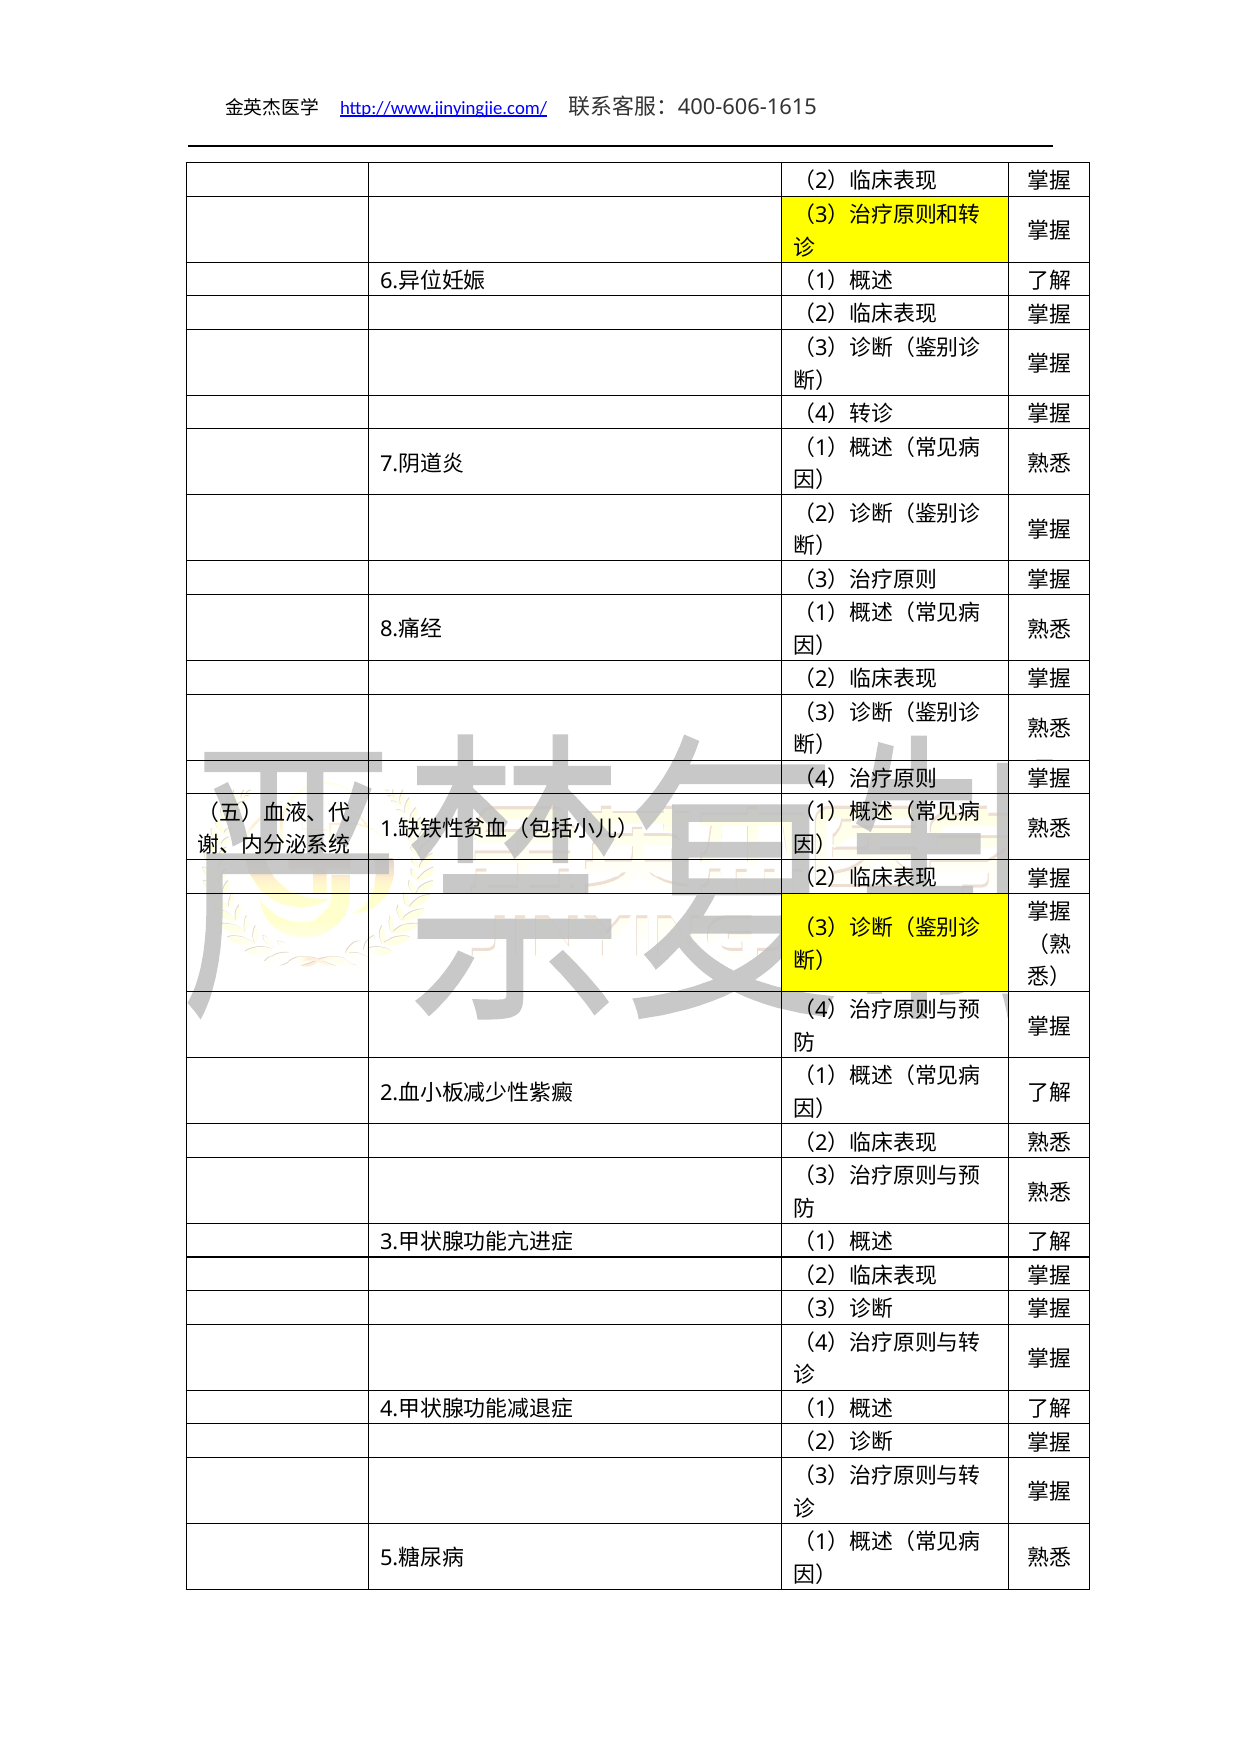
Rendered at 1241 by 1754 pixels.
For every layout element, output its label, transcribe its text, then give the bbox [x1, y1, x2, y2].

table_cell （1）概述（常见病因） [782, 595, 1008, 660]
table_cell [369, 661, 781, 693]
table_cell （3）诊断（鉴别诊断） [782, 894, 1008, 991]
table_cell 掌握 [1009, 561, 1089, 594]
table_cell 1.缺铁性贫血（包括小儿） [369, 794, 781, 859]
table_cell [187, 561, 368, 594]
table_cell [187, 1124, 368, 1157]
table_cell 掌握 [1009, 296, 1089, 329]
table_cell [187, 1058, 368, 1123]
table_cell 了解 [1009, 1224, 1089, 1256]
table_cell [369, 860, 781, 893]
table_cell （2）临床表现 [782, 1258, 1008, 1290]
table_cell 掌握 [1009, 1424, 1089, 1457]
table_cell 熟悉 [1009, 429, 1089, 494]
table_cell （2）诊断（鉴别诊断） [782, 495, 1008, 560]
table_cell （3）治疗原则与转诊 [782, 1458, 1008, 1523]
table_cell [369, 163, 781, 196]
table_cell [187, 1458, 368, 1523]
table_cell （1）概述（常见病因） [782, 1524, 1008, 1589]
table_cell 了解 [1009, 1058, 1089, 1123]
table_cell 3.甲状腺功能亢进症 [369, 1224, 781, 1256]
table_cell [187, 1524, 368, 1589]
table_cell [369, 495, 781, 560]
table_cell [187, 330, 368, 395]
table_cell [187, 992, 368, 1057]
table_cell 8.痛经 [369, 595, 781, 660]
table_cell [369, 1158, 781, 1223]
table_cell 掌握 [1009, 197, 1089, 262]
table_cell 熟悉 [1009, 1158, 1089, 1223]
table_cell （3）治疗原则 [782, 561, 1008, 594]
table_cell [187, 1325, 368, 1389]
table_cell （1）概述（常见病因） [782, 429, 1008, 494]
table_cell [369, 1325, 781, 1389]
table_cell （2）临床表现 [782, 860, 1008, 893]
table_cell （4）治疗原则 [782, 761, 1008, 793]
table_cell （3）诊断（鉴别诊断） [782, 695, 1008, 759]
table_cell （3）治疗原则和转诊 [782, 197, 1008, 262]
table_cell 了解 [1009, 263, 1089, 295]
table_cell 掌握 [1009, 992, 1089, 1057]
table_cell 掌握 [1009, 1291, 1089, 1323]
table_cell [187, 661, 368, 693]
table_cell [369, 695, 781, 759]
table_cell [187, 1258, 368, 1290]
table_cell （1）概述 [782, 1391, 1008, 1423]
table_cell （3）诊断（鉴别诊断） [782, 330, 1008, 395]
table_cell （2）临床表现 [782, 1124, 1008, 1157]
table_cell 掌握 [1009, 761, 1089, 793]
table_cell （五）血液、代谢、内分泌系统 [187, 794, 368, 859]
table_cell [187, 1424, 368, 1457]
table_cell 熟悉 [1009, 695, 1089, 759]
table_cell （1）概述 [782, 263, 1008, 295]
table_cell [369, 396, 781, 428]
table_cell （2）诊断 [782, 1424, 1008, 1457]
table_cell 7.阴道炎 [369, 429, 781, 494]
table_cell 了解 [1009, 1391, 1089, 1423]
table_cell [187, 860, 368, 893]
table_cell （2）临床表现 [782, 163, 1008, 196]
table_cell [187, 595, 368, 660]
table_cell （1）概述（常见病因） [782, 1058, 1008, 1123]
table_cell [187, 429, 368, 494]
table_cell 6.异位妊娠 [369, 263, 781, 295]
table_cell 掌握 [1009, 495, 1089, 560]
table_cell （3）诊断 [782, 1291, 1008, 1323]
table_cell （2）临床表现 [782, 296, 1008, 329]
table_cell 掌握 [1009, 396, 1089, 428]
table_cell [369, 561, 781, 594]
table_cell 熟悉 [1009, 1524, 1089, 1589]
table_cell [187, 163, 368, 196]
table_cell 掌握 [1009, 163, 1089, 196]
table_cell [369, 1291, 781, 1323]
table_cell （4）治疗原则与预防 [782, 992, 1008, 1057]
table_cell （2）临床表现 [782, 661, 1008, 693]
table_cell [187, 263, 368, 295]
table_cell [187, 495, 368, 560]
table_cell （4）转诊 [782, 396, 1008, 428]
table_cell [369, 330, 781, 395]
table_cell 4.甲状腺功能减退症 [369, 1391, 781, 1423]
table_cell [369, 761, 781, 793]
table_cell [369, 1458, 781, 1523]
table_cell [187, 396, 368, 428]
table_cell （1）概述（常见病因） [782, 794, 1008, 859]
table_cell （1）概述 [782, 1224, 1008, 1256]
table_cell （3）治疗原则与预防 [782, 1158, 1008, 1223]
table_cell 熟悉 [1009, 1124, 1089, 1157]
table_cell 掌握 [1009, 1325, 1089, 1389]
table_cell 掌握 [1009, 661, 1089, 693]
table_cell 5.糖尿病 [369, 1524, 781, 1589]
table_cell 掌握 [1009, 1258, 1089, 1290]
table_cell 熟悉 [1009, 595, 1089, 660]
table_cell [369, 1424, 781, 1457]
table_cell 掌握 [1009, 1458, 1089, 1523]
table_cell [369, 894, 781, 991]
table_cell [187, 1224, 368, 1256]
table_cell [369, 1124, 781, 1157]
table_cell [369, 1258, 781, 1290]
table_cell [187, 695, 368, 759]
table_cell [187, 1158, 368, 1223]
table_cell [187, 1391, 368, 1423]
table_cell 熟悉 [1009, 794, 1089, 859]
table_cell 掌握（熟悉） [1009, 894, 1089, 991]
table_cell [187, 894, 368, 991]
table_cell 掌握 [1009, 330, 1089, 395]
table_cell 掌握 [1009, 860, 1089, 893]
table_cell 2.血小板减少性紫癜 [369, 1058, 781, 1123]
table_cell [187, 761, 368, 793]
table_cell （4）治疗原则与转诊 [782, 1325, 1008, 1389]
table_cell [187, 1291, 368, 1323]
table_cell [369, 296, 781, 329]
table_cell [187, 296, 368, 329]
table_cell [369, 197, 781, 262]
table_cell [187, 197, 368, 262]
table_cell [369, 992, 781, 1057]
